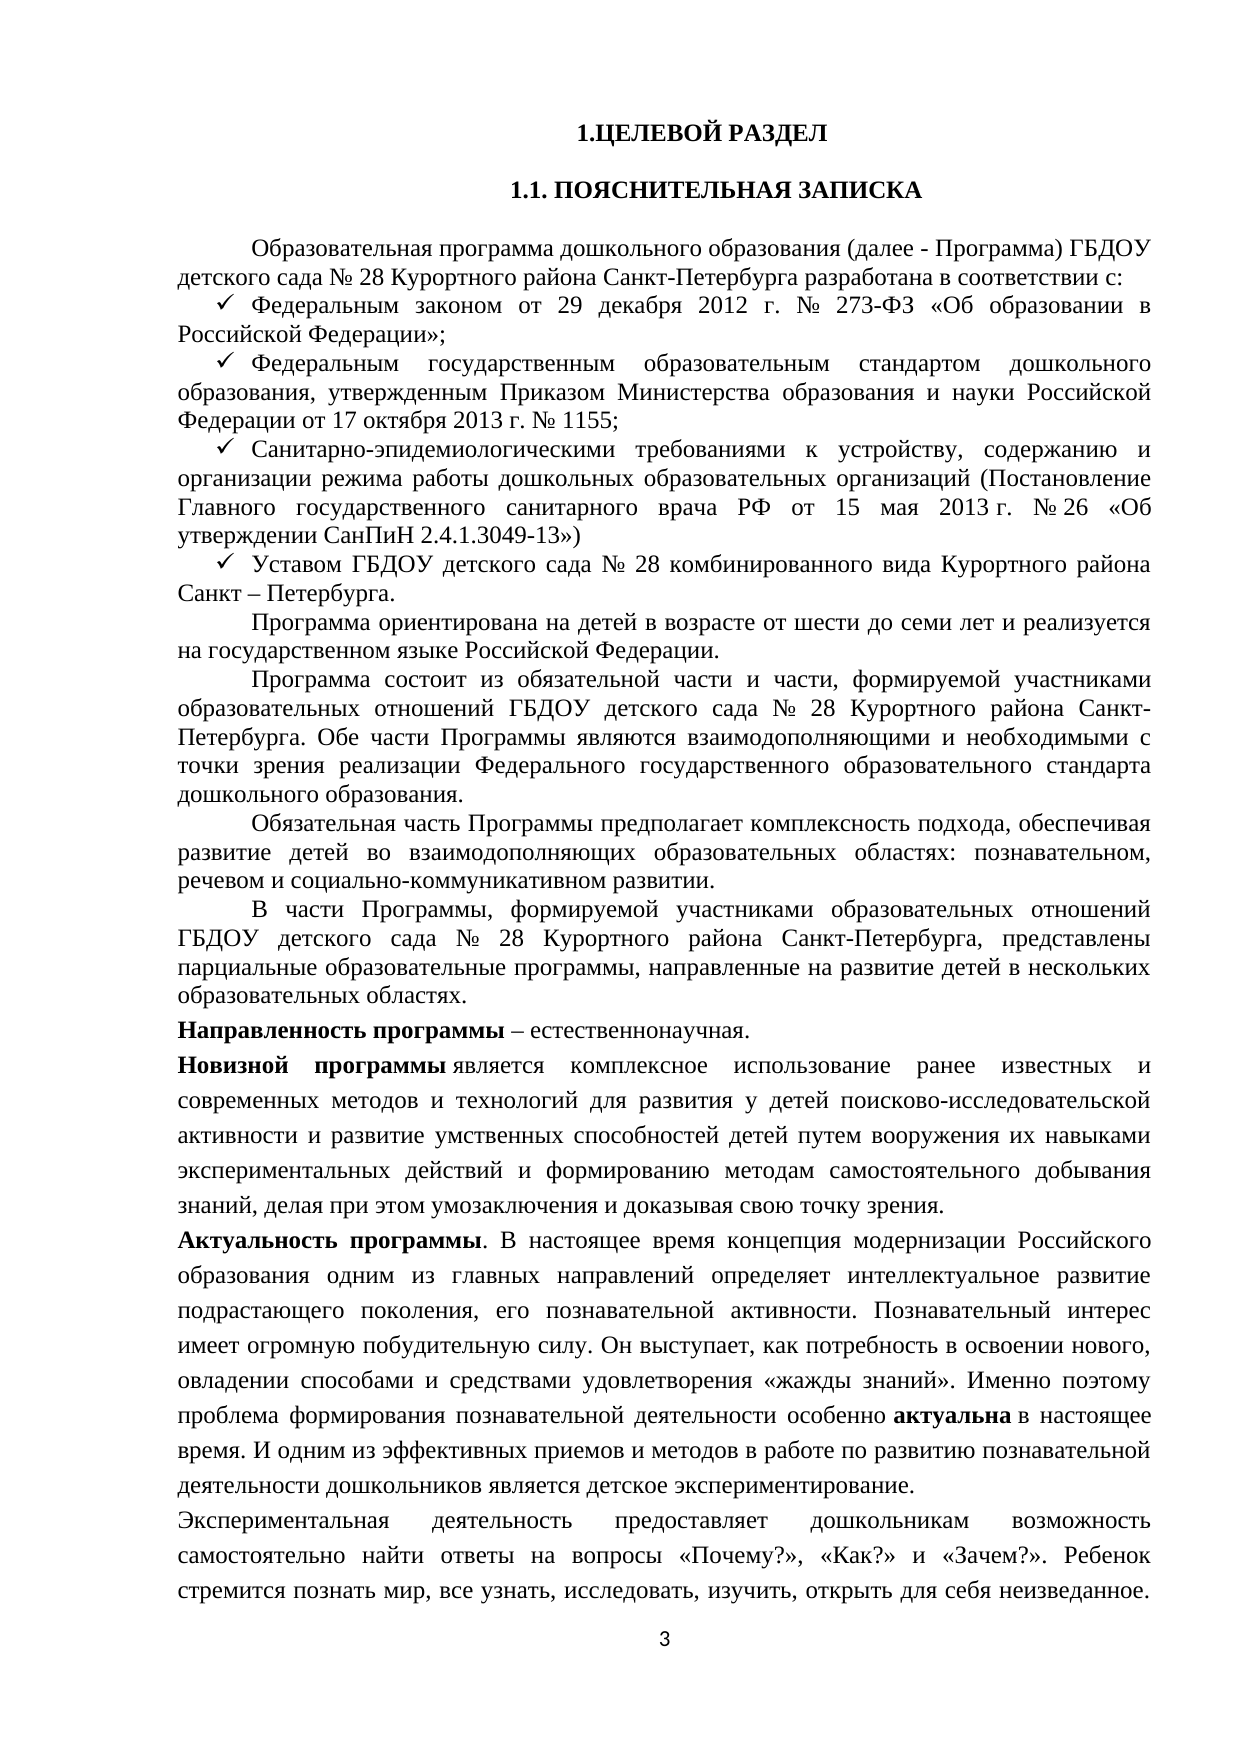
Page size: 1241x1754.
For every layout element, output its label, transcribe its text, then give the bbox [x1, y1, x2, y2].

list ПОЯСНИТЕЛЬНАЯ ЗАПИСКА [281, 176, 1152, 204]
text Новизной программы является комплексное использование ранее известных и современных методов и технологий для развития у детей поисково-исследовательской активности и развитие умственных способностей детей путем вооружения их навыками экспериментальных действий и формированию методам самостоятельного добывания знаний, делая при этом умозаключения и доказывая свою точку зрения. [177, 1044, 1152, 1219]
list Санитарно-эпидемиологическими требованиями к устройству, содержанию и организации режима работы дошкольных образовательных организаций (Постановление Главного государственного санитарного врача РФ от 15 мая . № 26 «Об утверждении СанПиН 2.4.1.3049-13») [177, 434, 1152, 549]
text Актуальность программы. В настоящее время концепция модернизации Российского образования одним из главных направлений определяет интеллектуальное развитие подрастающего поколения, его познавательной активности. Познавательный интерес имеет огромную побудительную силу. Он выступает, как потребность в освоении нового, овладении способами и средствами удовлетворения «жажды знаний». Именно поэтому проблема формирования познавательной деятельности особенно актуальна в настоящее время. И одним из эффективных приемов и методов в работе по развитию познавательной деятельности дошкольников является детское экспериментирование. [177, 1219, 1152, 1499]
text Образовательная программа дошкольного образования (далее - Программа) ГБДОУ детского сада № 28 Курортного района Санкт-Петербурга разработана в соответствии с: [177, 233, 1152, 291]
list Уставом ГБДОУ детского сада № 28 комбинированного вида Курортного района Санкт – Петербурга. [177, 549, 1152, 607]
text Программа ориентирована на детей в возрасте от шести до семи лет и реализуется на государственном языке Российской Федерации. [177, 607, 1152, 664]
list Федеральным государственным образовательным стандартом дошкольного образования, утвержденным Приказом Министерства образования и науки Российской Федерации от 17 октября . № 1155; [177, 348, 1152, 434]
text Программа состоит из обязательной части и части, формируемой участниками образовательных отношений ГБДОУ детского сада № 28 Курортного района Санкт-Петербурга. Обе части Программы являются взаимодополняющими и необходимыми с точки зрения реализации Федерального государственного образовательного стандарта дошкольного образования. [177, 664, 1152, 808]
text Обязательная часть Программы предполагает комплексность подхода, обеспечивая развитие детей во взаимодополняющих образовательных областях: познавательном, речевом и социально-коммуникативном развитии. [177, 808, 1152, 894]
text 1.ЦЕЛЕВОЙ РАЗДЕЛ [252, 118, 1152, 147]
text Направленность программы – естественнонаучная. [177, 1009, 1152, 1044]
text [177, 1499, 1152, 1604]
list Федеральным законом от 29 декабря . № 273-ФЗ «Об образовании в Российской Федерации»; [177, 291, 1152, 348]
text В части Программы, формируемой участниками образовательных отношений ГБДОУ детского сада № 28 Курортного района Санкт-Петербурга, представлены парциальные образовательные программы, направленные на развитие детей в нескольких образовательных областях. [177, 894, 1152, 1009]
